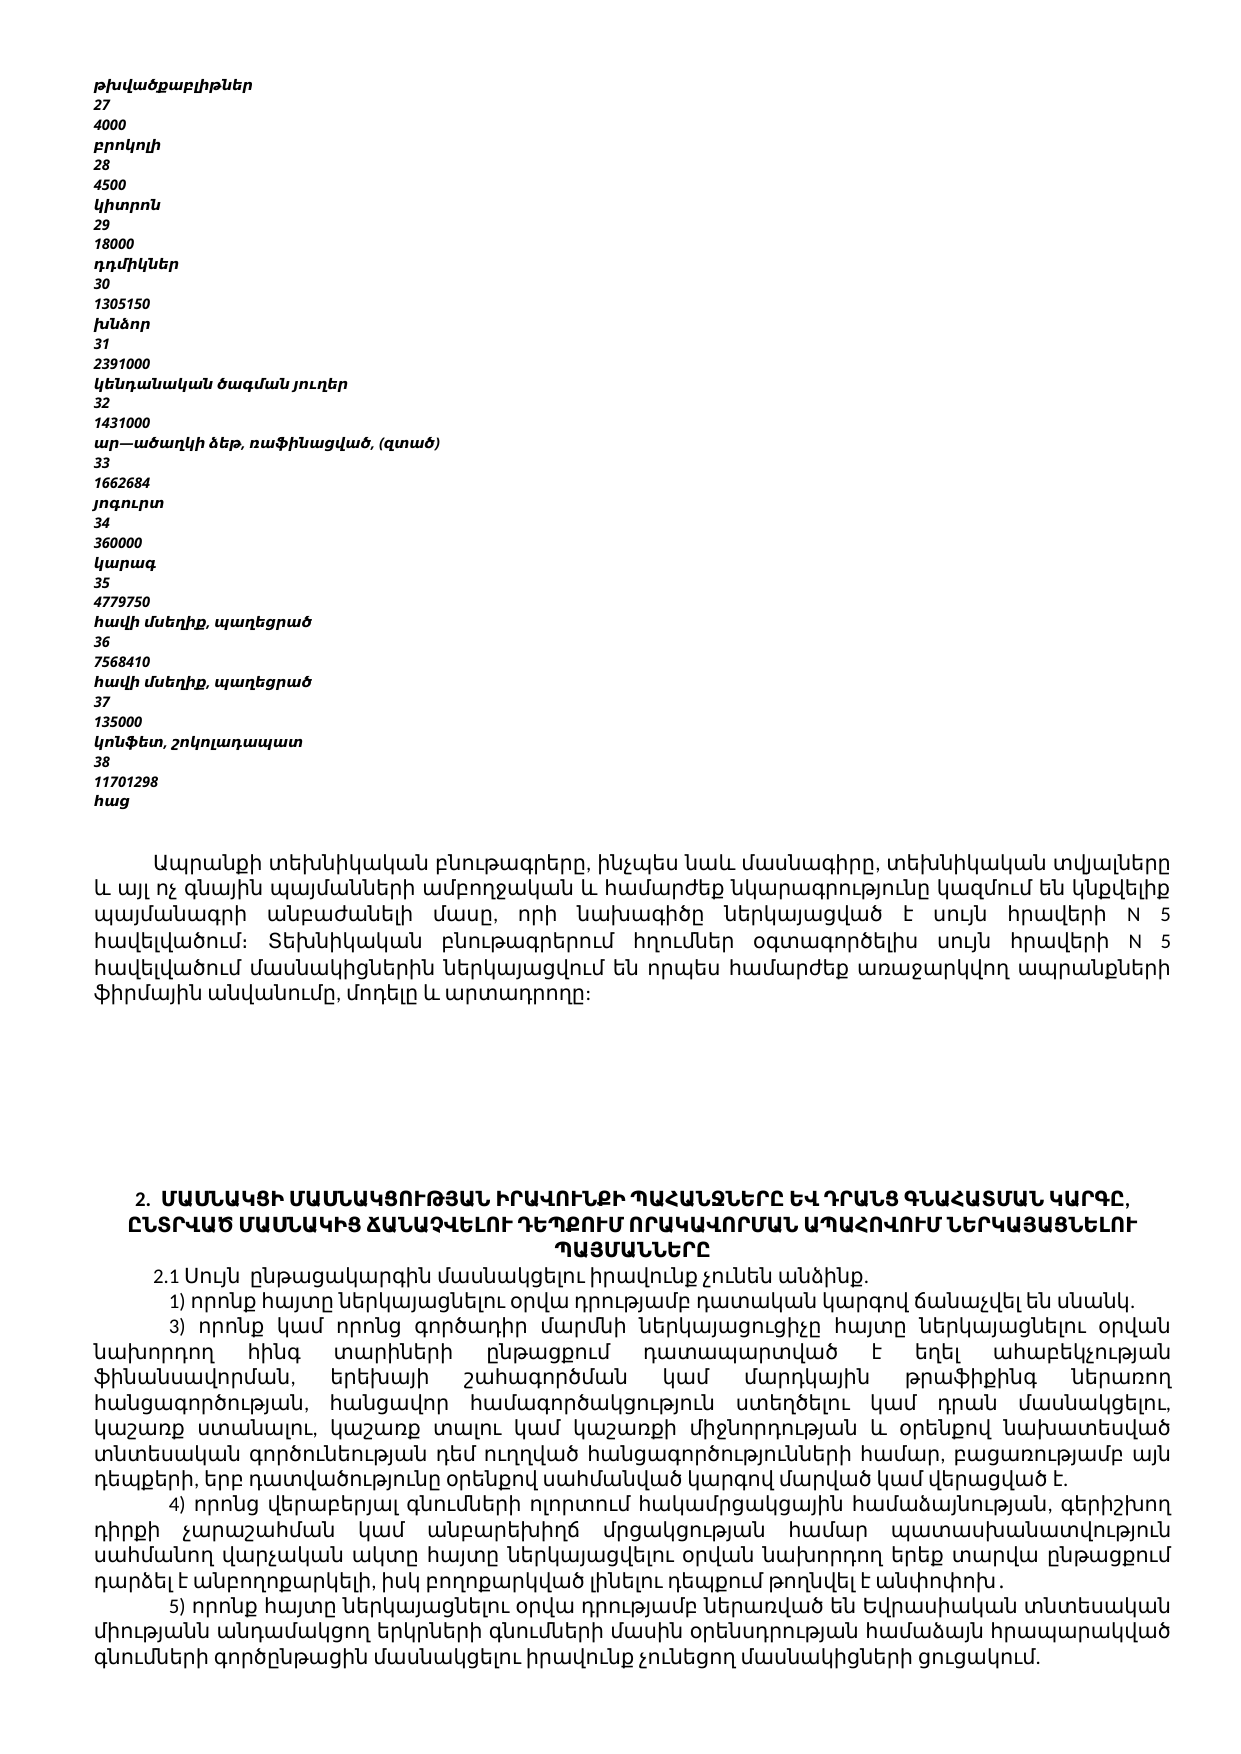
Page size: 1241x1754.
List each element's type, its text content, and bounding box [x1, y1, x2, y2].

text 3) որոնք կամ որոնց գործադիր մարմնի ներկայացուցիչը հայտը ներկայացնելու օրվան նախորդող հինգ տարիների ընթացքում դատապարտված է եղել ահաբեկչության ֆինանսավորման, երեխայի շահագործման կամ մարդկային թրաֆիքինգ ներառող հանցագործության, հանցավոր համագործակցություն ստեղծելու կամ դրան մասնակցելու, կաշառք ստանալու, կաշառք տալու կամ կաշառքի միջնորդության և օրենքով նախատեսված տնտեսական գործունեության դեմ ուղղված հանցագործությունների համար, բացառությամբ այն դեպքերի, երբ դատվածությունը օրենքով սահմանված կարգով մարված կամ վերացված է. [94, 1314, 1171, 1492]
text 5) որոնք հայտը ներկայացնելու օրվա դրությամբ ներառված են Եվրասիական տնտեսական միությանն անդամակցող երկրների գնումների մասին օրենսդրության համաձայն հրապարակված գնումների գործընթացին մասնակցելու իրավունք չունեցող մասնակիցների ցուցակում. [94, 1593, 1171, 1669]
text 2.1 Սույն ընթացակարգին մասնակցելու իրավունք չունեն անձինք. [94, 1263, 1171, 1288]
text Ապրանքի տեխնիկական բնութագրերը, ինչպես նաև մասնագիրը, տեխնիկական տվյալները և այլ ոչ գնային պայմանների ամբողջական և համարժեք նկարագրությունը կազմում են կնքվելիք պայմանագրի անբաժանելի մասը, որի նախագիծը ներկայացված է սույն հրավերի N 5 հավելվածում։ Տեխնիկական բնութագրերում հղումներ օգտագործելիս սույն հրավերի N 5 հավելվածում մասնակիցներին ներկայացվում են որպես համարժեք առաջարկվող ապրանքների ֆիրմային անվանումը, մոդելը և արտադրողը: [94, 850, 1171, 1006]
text 2. ՄԱՍՆԱԿՑԻ ՄԱՍՆԱԿՑՈՒԹՅԱՆ ԻՐԱՎՈՒՆՔԻ ՊԱՀԱՆՋՆԵՐԸ ԵՎ ԴՐԱՆՑ ԳՆԱՀԱՏՄԱՆ ԿԱՐԳԸ, ԸՆՏՐՎԱԾ ՄԱՍՆԱԿԻՑ ՃԱՆԱՉՎԵԼՈՒ ԴԵՊՔՈՒՄ ՈՐԱԿԱՎՈՐՄԱՆ ԱՊԱՀՈՎՈՒՄ ՆԵՐԿԱՅԱՑՆԵԼՈՒ ՊԱՅՄԱՆՆԵՐԸ [94, 1187, 1171, 1263]
text 4) որոնց վերաբերյալ գնումների ոլորտում հակամրցակցային համաձայնության, գերիշխող դիրքի չարաշահման կամ անբարեխիղճ մրցակցության համար պատասխանատվություն սահմանող վարչական ակտը հայտը ներկայացվելու օրվան նախորդող երեք տարվա ընթացքում դարձել է անբողոքարկելի, իսկ բողոքարկված լինելու դեպքում թողնվել է անփոփոխ․ [94, 1492, 1171, 1593]
text 1) որոնք հայտը ներկայացնելու օրվա դրությամբ դատական կարգով ճանաչվել են սնանկ. [94, 1288, 1171, 1314]
